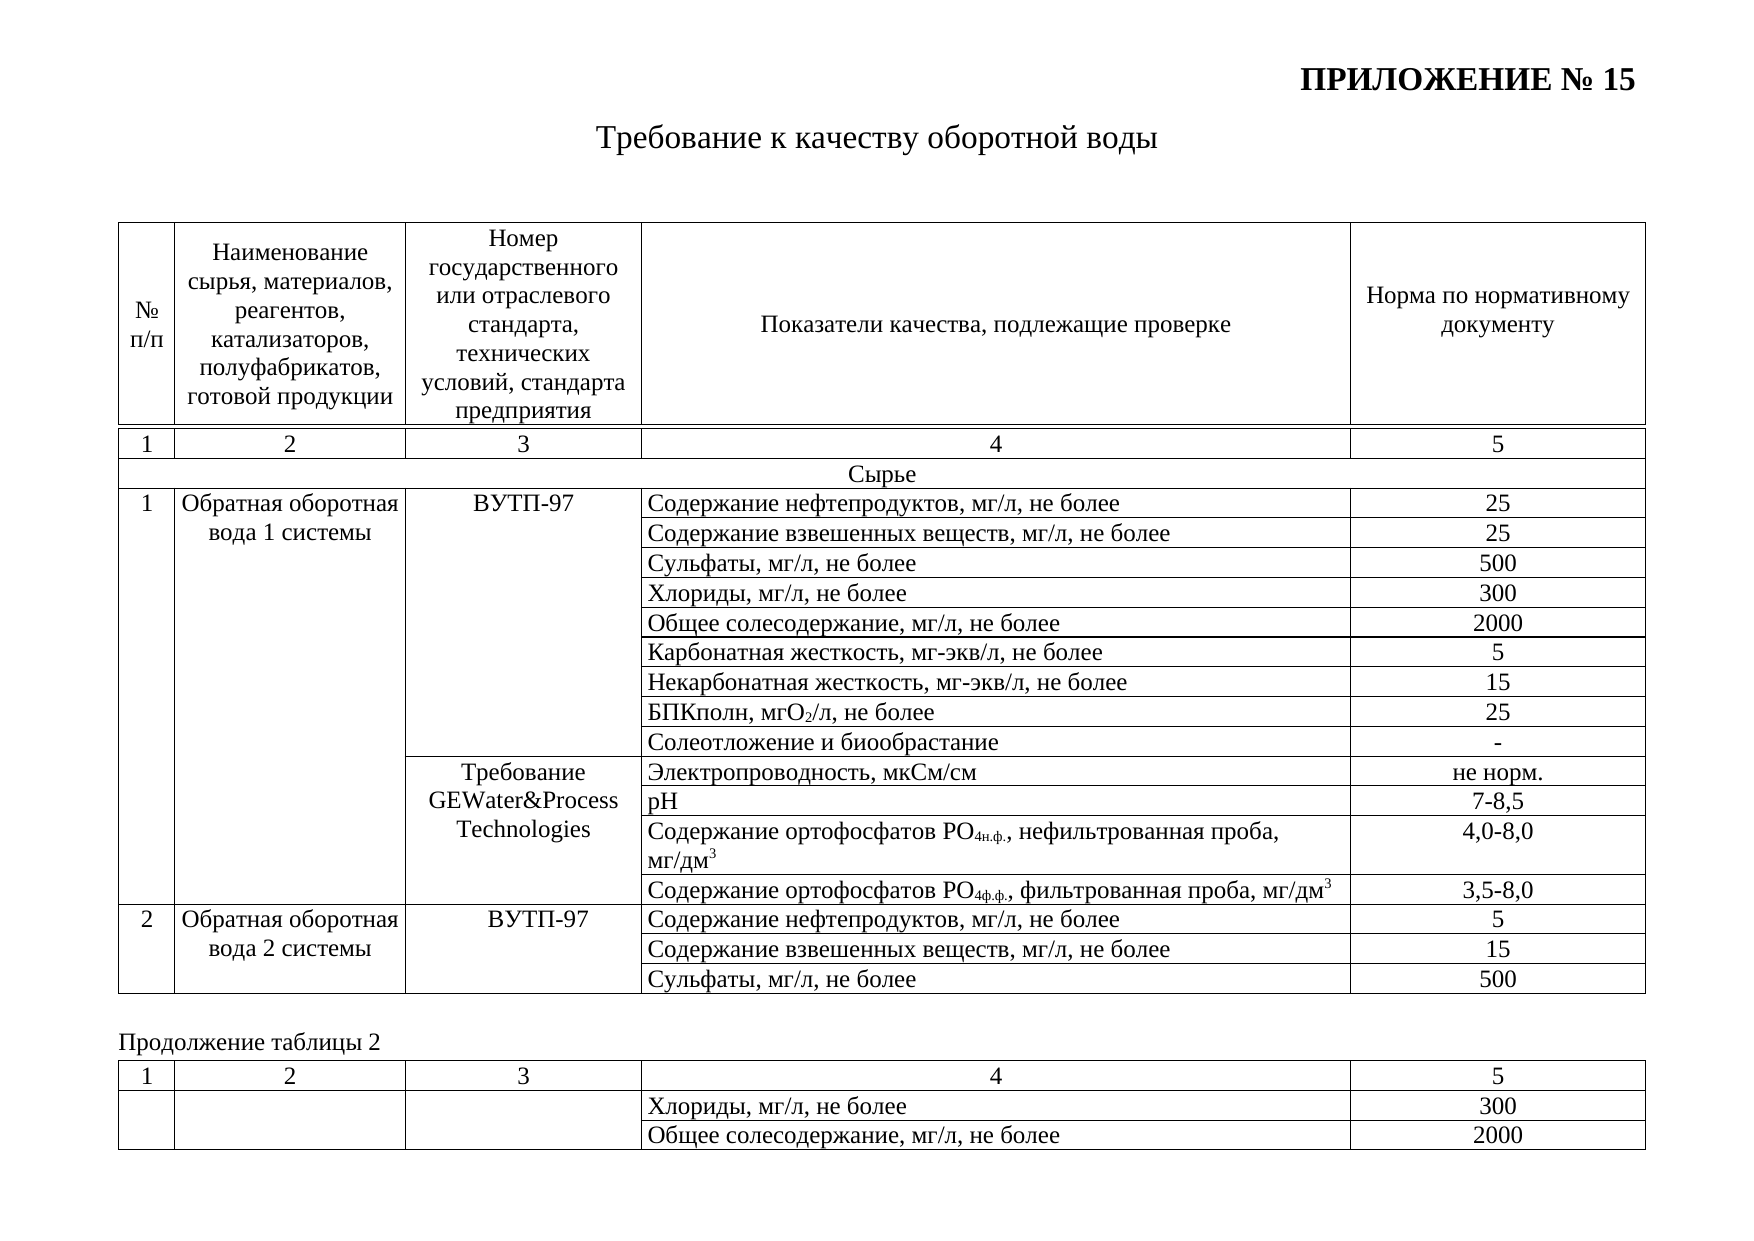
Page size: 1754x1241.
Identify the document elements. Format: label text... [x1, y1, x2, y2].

table_cell [175, 1091, 405, 1149]
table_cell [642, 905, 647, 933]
table_header Показатели качества, подлежащие проверке [642, 223, 1350, 424]
table_cell 4,0-8,0 [1351, 816, 1645, 874]
table_cell ВУТП-97 [406, 489, 641, 756]
table_cell [406, 1091, 641, 1149]
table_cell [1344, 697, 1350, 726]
table_cell 1 [119, 489, 174, 903]
text Продолжение таблицы 2 [118, 1027, 1636, 1056]
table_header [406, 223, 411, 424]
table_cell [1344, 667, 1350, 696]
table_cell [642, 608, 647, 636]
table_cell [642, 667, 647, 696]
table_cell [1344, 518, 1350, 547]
table_cell 2 [119, 905, 174, 993]
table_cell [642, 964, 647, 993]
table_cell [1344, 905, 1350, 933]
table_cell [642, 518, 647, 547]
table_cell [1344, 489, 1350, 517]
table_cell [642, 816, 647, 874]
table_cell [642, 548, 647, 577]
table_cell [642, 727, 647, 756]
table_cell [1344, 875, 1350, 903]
table_header Норма по нормативному документу [1351, 223, 1645, 424]
table_cell Обратная оборотная вода 1 системы [175, 489, 405, 903]
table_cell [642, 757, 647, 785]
table_cell [119, 1091, 174, 1149]
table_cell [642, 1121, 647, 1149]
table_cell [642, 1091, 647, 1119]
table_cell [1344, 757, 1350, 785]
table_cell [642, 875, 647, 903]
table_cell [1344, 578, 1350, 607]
text Требование к качеству оборотной воды [118, 117, 1636, 156]
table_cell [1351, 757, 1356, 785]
table_cell ВУТП-97 [406, 905, 641, 993]
text ПРИЛОЖЕНИЕ № 15 [118, 59, 1636, 97]
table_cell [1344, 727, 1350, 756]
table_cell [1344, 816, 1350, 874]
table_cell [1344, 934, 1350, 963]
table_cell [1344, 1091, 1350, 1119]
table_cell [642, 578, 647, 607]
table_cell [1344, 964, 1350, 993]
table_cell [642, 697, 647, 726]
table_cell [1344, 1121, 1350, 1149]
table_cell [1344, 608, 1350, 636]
table_header Наименование сырья, материалов, реагентов, катализаторов, полуфабрикатов, готовой продукции [175, 223, 405, 424]
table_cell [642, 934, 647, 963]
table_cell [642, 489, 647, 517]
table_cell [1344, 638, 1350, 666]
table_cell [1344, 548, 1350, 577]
table_cell Требование GEWater&Process Technologies [406, 757, 641, 903]
table_cell Обратная оборотная вода 2 системы [175, 905, 405, 993]
table_header № п/п [119, 223, 174, 424]
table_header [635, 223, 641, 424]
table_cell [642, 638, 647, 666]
